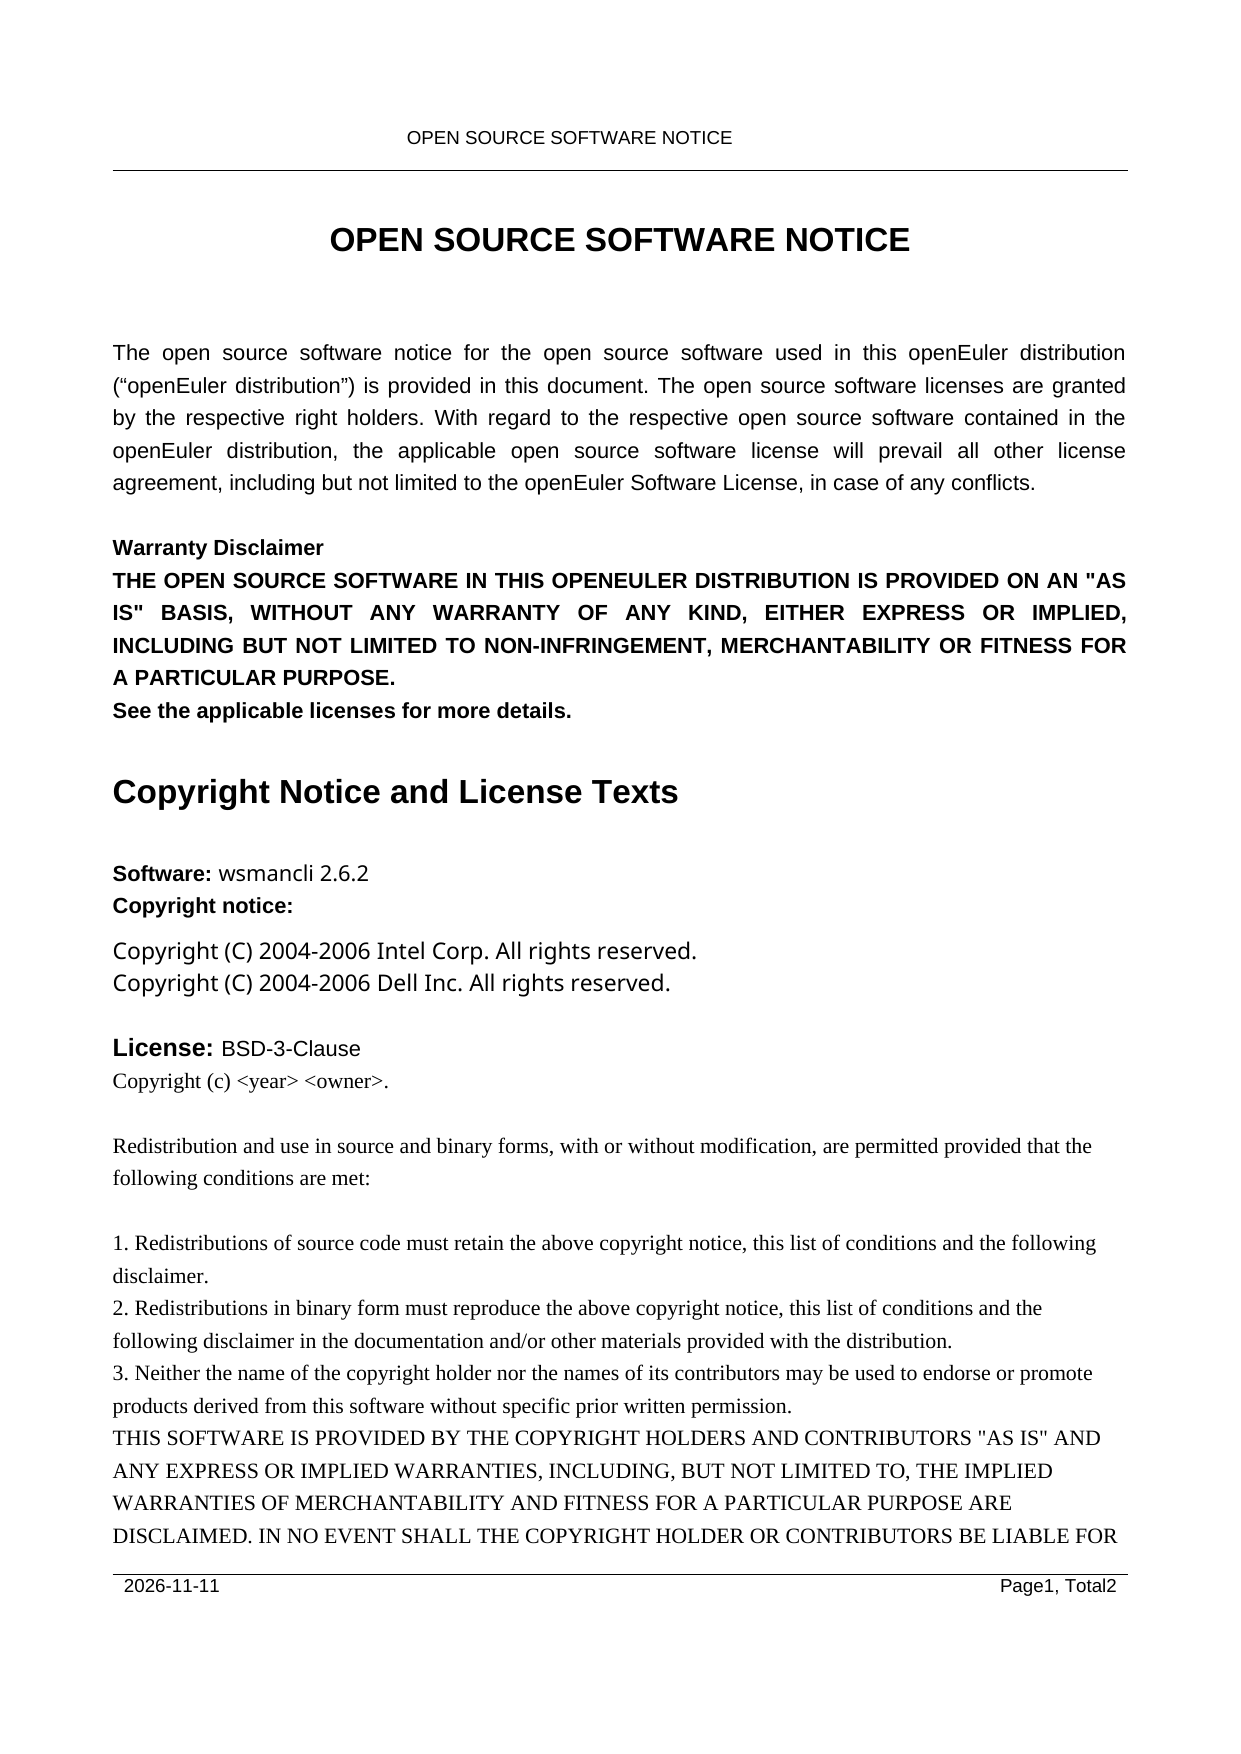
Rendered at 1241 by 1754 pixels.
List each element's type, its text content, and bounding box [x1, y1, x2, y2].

text License: BSD-3-Clause [112, 1031, 1128, 1064]
text OPEN SOURCE SOFTWARE NOTICE [112, 206, 1128, 271]
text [112, 1064, 1128, 1551]
text Copyright Notice and License Texts [112, 759, 1128, 824]
text Copyright notice: [112, 889, 1128, 921]
text THE OPEN SOURCE SOFTWARE IN THIS OPENEULER DISTRIBUTION IS PROVIDED ON AN "AS IS" BASIS, WITHOUT ANY WARRANTY OF ANY KIND, EITHER EXPRESS OR IMPLIED, INCLUDING BUT NOT LIMITED TO NON-INFRINGEMENT, MERCHANTABILITY OR FITNESS FOR A PARTICULAR PURPOSE. See the applicable licenses for more details. [112, 564, 1128, 726]
title Software: wsmancli 2.6.2 [112, 856, 1128, 889]
text Warranty Disclaimer [112, 531, 1128, 564]
text The open source software notice for the open source software used in this openEuler distribution (“openEuler distribution”) is provided in this document. The open source software licenses are granted by the respective right holders. With regard to the respective open source software contained in the openEuler distribution, the applicable open source software license will prevail all other license agreement, including but not limited to the openEuler Software License, in case of any conflicts. [112, 336, 1128, 499]
text Copyright (C) 2004-2006 Intel Corp. All rights reserved. Copyright (C) 2004-2006 Dell Inc. All rights reserved. [112, 934, 1128, 1031]
